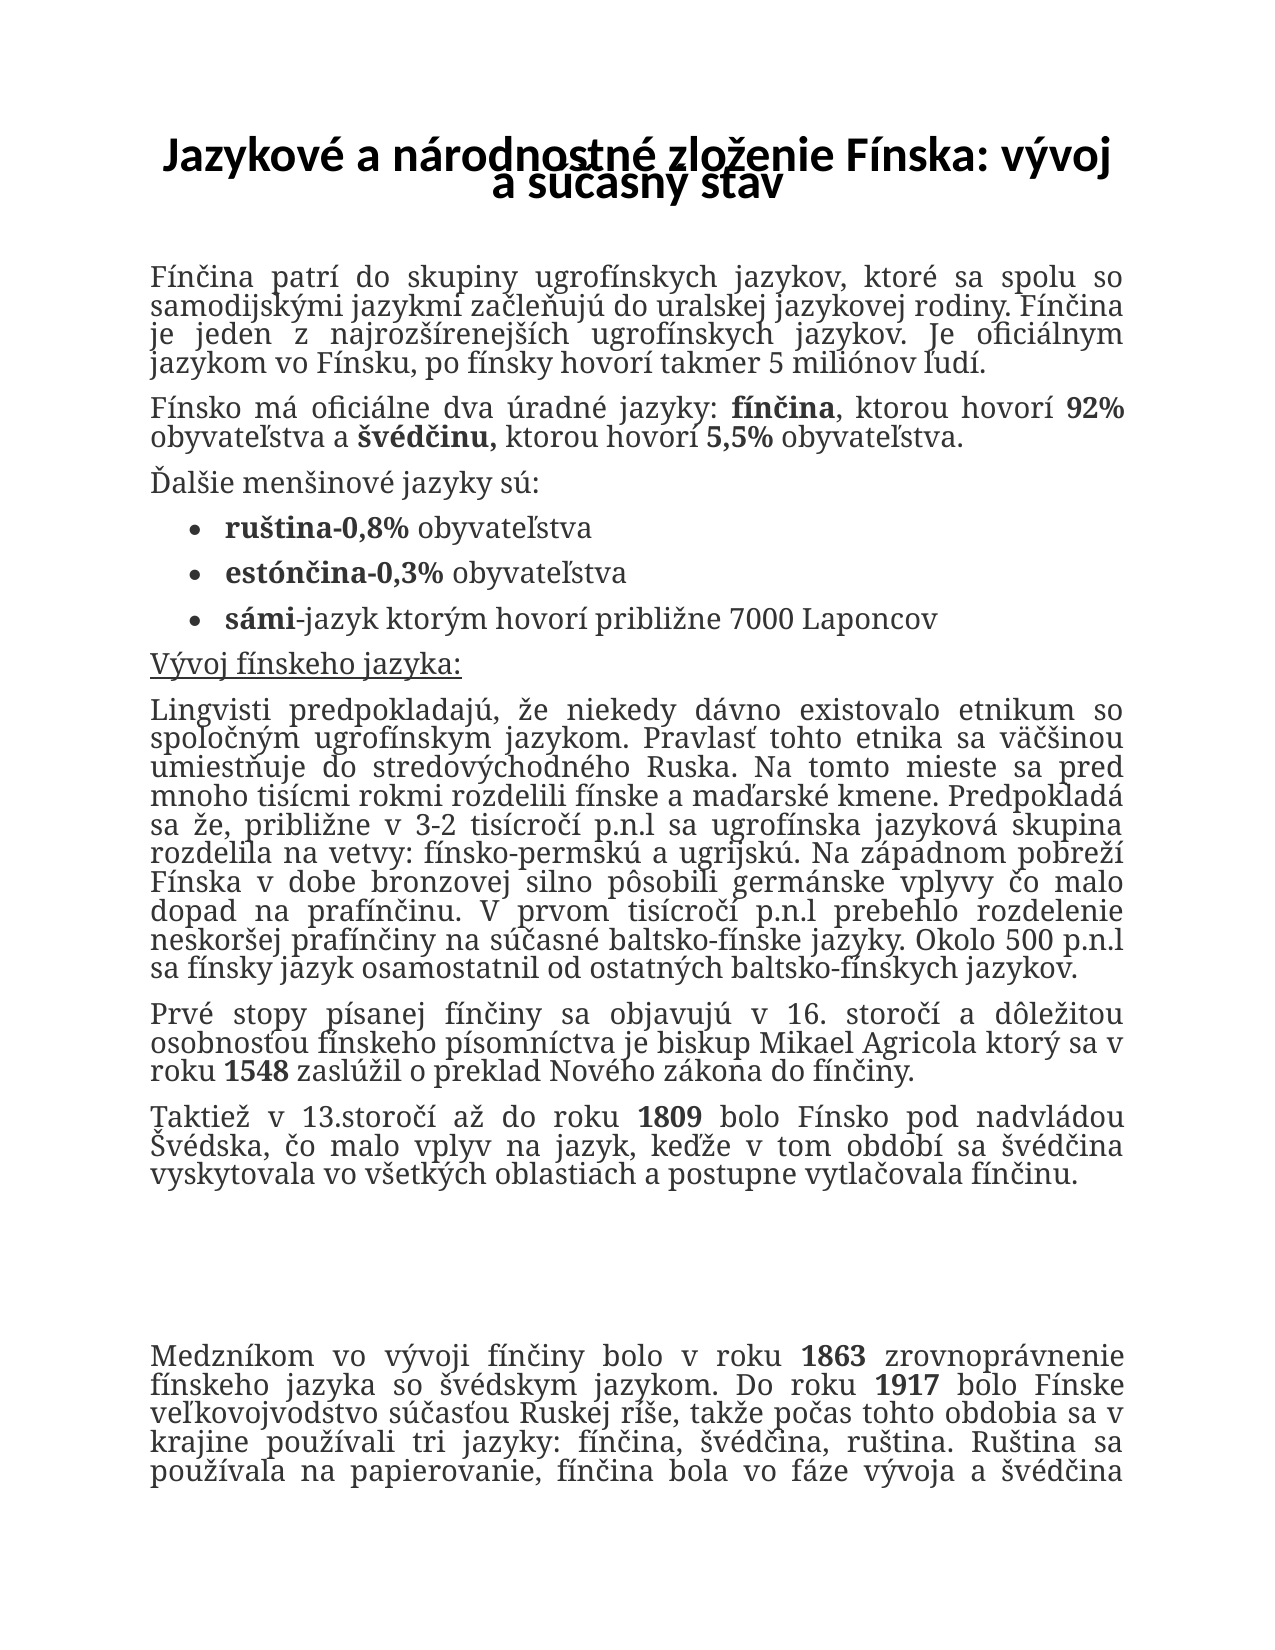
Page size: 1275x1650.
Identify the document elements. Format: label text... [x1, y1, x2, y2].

text Fínčina patrí do skupiny ugrofínskych jazykov, ktoré sa spolu so samodijskými jazykmi začleňujú do uralskej jazykovej rodiny. Fínčina je jeden z najrozšírenejších ugrofínskych jazykov. Je oficiálnym jazykom vo Fínsku, po fínsky hovorí takmer 5 miliónov ľudí. [150, 264, 1125, 379]
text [150, 1343, 1125, 1487]
list estónčina-0,3% obyvateľstva [187, 561, 1125, 590]
text Ďalšie menšinové jazyky sú: [150, 470, 1125, 499]
text Prvé stopy písanej fínčiny sa objavujú v 16. storočí a dôležitou osobnosťou fínskeho písomníctva je biskup Mikael Agricola ktorý sa v roku 1548 zaslúžil o preklad Nového zákona do fínčiny. [150, 1001, 1125, 1088]
list sámi-jazyk ktorým hovorí približne 7000 Laponcov [187, 606, 1125, 635]
text Jazykové a národnostné zloženie Fínska: vývoj a súčasný stav [150, 150, 1125, 204]
text Fínsko má oficiálne dva úradné jazyky: fínčina, ktorou hovorí 92% obyvateľstva a švédčinu, ktorou hovorí 5,5% obyvateľstva. [150, 396, 1125, 453]
text Taktiež v 13.storočí až do roku 1809 bolo Fínsko pod nadvládou Švédska, čo malo vplyv na jazyk, keďže v tom období sa švédčina vyskytovala vo všetkých oblastiach a postupne vytlačovala fínčinu. [150, 1104, 1125, 1191]
text Lingvisti predpokladajú, že niekedy dávno existovalo etnikum so spoločným ugrofínskym jazykom. Pravlasť tohto etnika sa väčšinou umiestňuje do stredovýchodného Ruska. Na tomto mieste sa pred mnoho tisícmi rokmi rozdelili fínske a maďarské kmene. Predpokladá sa že, približne v 3-2 tisícročí p.n.l sa ugrofínska jazyková skupina rozdelila na vetvy: fínsko-permskú a ugrijskú. Na západnom pobreží Fínska v dobe bronzovej silno pôsobili germánske vplyvy čo malo dopad na prafínčinu. V prvom tisícročí p.n.l prebehlo rozdelenie neskoršej prafínčiny na súčasné baltsko-fínske jazyky. Okolo 500 p.n.l sa fínsky jazyk osamostatnil od ostatných baltsko-fínskych jazykov. [150, 697, 1125, 985]
list ruština-0,8% obyvateľstva [187, 516, 1125, 544]
text Vývoj fínskeho jazyka: [150, 652, 1125, 681]
